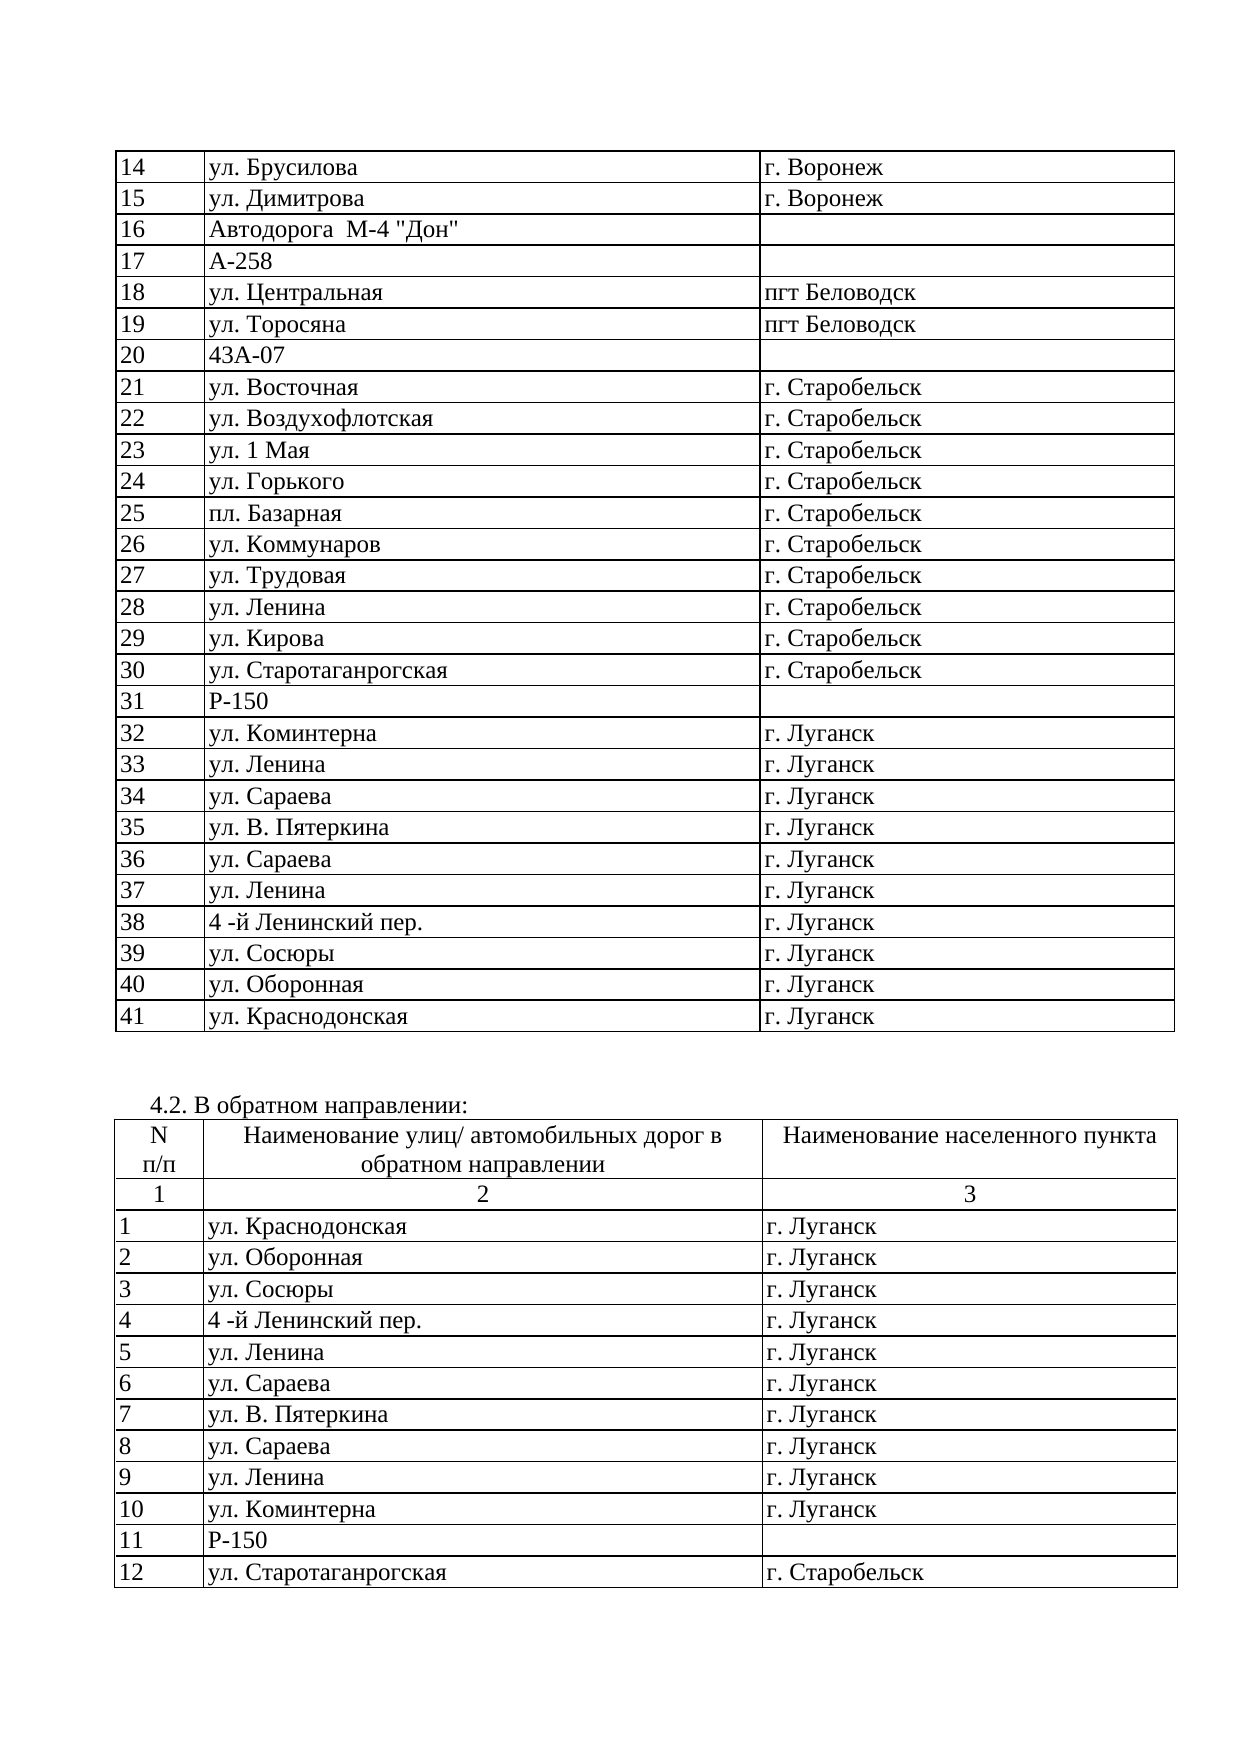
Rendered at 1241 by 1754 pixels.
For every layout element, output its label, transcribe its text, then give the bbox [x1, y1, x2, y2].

table_cell г. Луганск [763, 1398, 1177, 1429]
table_cell ул. Краснодонская [205, 1001, 759, 1031]
table_cell ул. Оборонная [205, 970, 759, 999]
table_cell 8 [115, 1430, 203, 1461]
text 4.2. В обратном направлении: [150, 1090, 1090, 1119]
table_cell г. Старобельск [761, 623, 1174, 653]
table_cell г. Луганск [763, 1461, 1177, 1492]
table_cell г. Луганск [763, 1429, 1177, 1461]
table_cell пл. Базарная [205, 498, 759, 527]
table_cell 31 [117, 686, 204, 716]
table_cell 4 -й Ленинский пер. [205, 907, 759, 936]
table_cell 26 [117, 529, 204, 559]
table_cell А-258 [205, 246, 759, 276]
table_cell г. Старобельск [763, 1555, 1177, 1587]
table_cell 25 [117, 498, 204, 527]
table_header Наименование населенного пункта [763, 1120, 1177, 1178]
table_header N п/п [115, 1120, 203, 1178]
table_cell ул. В. Пятеркина [205, 812, 759, 842]
table_cell ул. Сараева [205, 844, 759, 873]
table_cell 18 [117, 277, 204, 307]
table_cell г. Старобельск [761, 466, 1174, 496]
table_cell г. Луганск [761, 781, 1174, 811]
table_cell [761, 686, 1174, 716]
table_cell ул. Ленина [205, 592, 759, 622]
table_cell [763, 1524, 1177, 1555]
table_cell ул. В. Пятеркина [204, 1400, 762, 1429]
table_cell 29 [117, 623, 204, 653]
table_cell ул. Сосюры [205, 938, 759, 968]
table_cell г. Луганск [763, 1209, 1177, 1241]
table_cell г. Луганск [761, 1001, 1174, 1031]
table_cell г. Старобельск [761, 498, 1174, 527]
table_cell 19 [117, 309, 204, 339]
table_cell ул. Сараева [204, 1431, 762, 1461]
table_cell г. Воронеж [761, 152, 1174, 181]
table_cell 7 [115, 1399, 203, 1429]
table_cell ул. Коминтерна [205, 718, 759, 748]
table_cell ул. Ленина [204, 1337, 762, 1366]
table_cell ул. Ленина [205, 749, 759, 779]
table_cell г. Старобельск [761, 529, 1174, 559]
table_cell ул. Сосюры [204, 1274, 762, 1303]
table_cell ул. Восточная [205, 372, 759, 402]
table_cell ул. Коммунаров [205, 529, 759, 559]
table_cell 37 [117, 875, 204, 905]
table_cell 22 [117, 403, 204, 433]
table_cell 34 [117, 781, 204, 811]
table_cell г. Воронеж [761, 183, 1174, 213]
table_cell 38 [117, 907, 204, 936]
table_cell 3 [115, 1273, 203, 1303]
table_cell [761, 340, 1174, 370]
table_cell 4 -й Ленинский пер. [204, 1305, 762, 1335]
table_cell ул. Кирова [205, 623, 759, 653]
table_cell ул. Оборонная [204, 1242, 762, 1272]
table_cell г. Луганск [763, 1272, 1177, 1303]
table_cell 2 [115, 1242, 203, 1272]
table_cell 39 [117, 938, 204, 968]
table_cell 32 [117, 718, 204, 748]
table_cell 27 [117, 561, 204, 590]
table_cell г. Луганск [761, 970, 1174, 999]
table_cell г. Старобельск [761, 403, 1174, 433]
table_cell [761, 215, 1174, 244]
table_cell 36 [117, 844, 204, 873]
table_cell г. Луганск [763, 1335, 1177, 1366]
table_cell г. Луганск [763, 1241, 1177, 1272]
table_cell г. Старобельск [761, 655, 1174, 685]
table_cell 1 [115, 1179, 203, 1209]
table_cell г. Старобельск [761, 435, 1174, 464]
table_cell 43А-07 [205, 340, 759, 370]
table_header Наименование улиц/ автомобильных дорог в обратном направлении [204, 1120, 762, 1178]
table_cell г. Луганск [761, 907, 1174, 936]
table_cell 28 [117, 592, 204, 622]
table_cell г. Луганск [761, 875, 1174, 905]
table_cell 3 [763, 1178, 1177, 1209]
table_cell 10 [115, 1493, 203, 1524]
table_cell 35 [117, 812, 204, 842]
table_cell г. Луганск [761, 718, 1174, 748]
table_cell ул. Старотаганрогская [204, 1557, 762, 1587]
table_cell ул. Торосяна [205, 309, 759, 339]
table_cell ул. Горького [205, 466, 759, 496]
table_cell ул. Старотаганрогская [205, 655, 759, 685]
table_cell 4 [115, 1305, 203, 1335]
table_cell 23 [117, 435, 204, 464]
table_cell [761, 246, 1174, 276]
table_cell 30 [117, 655, 204, 685]
table_cell 40 [117, 970, 204, 999]
table_cell 6 [115, 1368, 203, 1398]
table_cell г. Луганск [763, 1304, 1177, 1335]
table_cell г. Старобельск [761, 592, 1174, 622]
table_cell 41 [117, 1001, 204, 1031]
table_cell г. Луганск [761, 812, 1174, 842]
table_cell ул. Краснодонская [204, 1211, 762, 1241]
table_cell г. Луганск [763, 1492, 1177, 1524]
table_cell г. Луганск [763, 1366, 1177, 1398]
table_cell ул. Димитрова [205, 183, 759, 213]
table_cell ул. Трудовая [205, 561, 759, 590]
table_cell ул. Центральная [205, 277, 759, 307]
table_cell ул. Ленина [204, 1462, 762, 1492]
table_cell ул. Сараева [205, 781, 759, 811]
table_cell 11 [115, 1525, 203, 1555]
table_cell г. Луганск [761, 938, 1174, 968]
table_cell г. Старобельск [761, 372, 1174, 402]
table_cell Р-150 [205, 686, 759, 716]
table_cell 1 [115, 1210, 203, 1241]
table_cell 5 [115, 1336, 203, 1366]
table_cell 12 [115, 1556, 203, 1587]
table_cell ул. Сараева [204, 1368, 762, 1398]
table_cell 21 [117, 372, 204, 402]
table_cell Р-150 [204, 1525, 762, 1555]
table_cell 33 [117, 749, 204, 779]
table_cell 14 [117, 152, 204, 181]
table_cell Автодорога М-4 "Дон" [205, 215, 759, 244]
table_cell ул. Воздухофлотская [205, 403, 759, 433]
table_cell ул. 1 Мая [205, 435, 759, 464]
table_cell 15 [117, 183, 204, 213]
table_cell пгт Беловодск [761, 277, 1174, 307]
table_cell 2 [204, 1179, 762, 1209]
table_cell г. Старобельск [761, 561, 1174, 590]
table_cell ул. Ленина [205, 875, 759, 905]
table_cell 20 [117, 340, 204, 370]
table_cell ул. Коминтерна [204, 1494, 762, 1524]
table_cell пгт Беловодск [761, 309, 1174, 339]
table_cell 16 [117, 215, 204, 244]
table_cell г. Луганск [761, 749, 1174, 779]
table_cell 9 [115, 1462, 203, 1492]
table_cell 24 [117, 466, 204, 496]
table_cell 17 [117, 246, 204, 276]
table_cell ул. Брусилова [205, 152, 759, 181]
table_cell г. Луганск [761, 844, 1174, 873]
